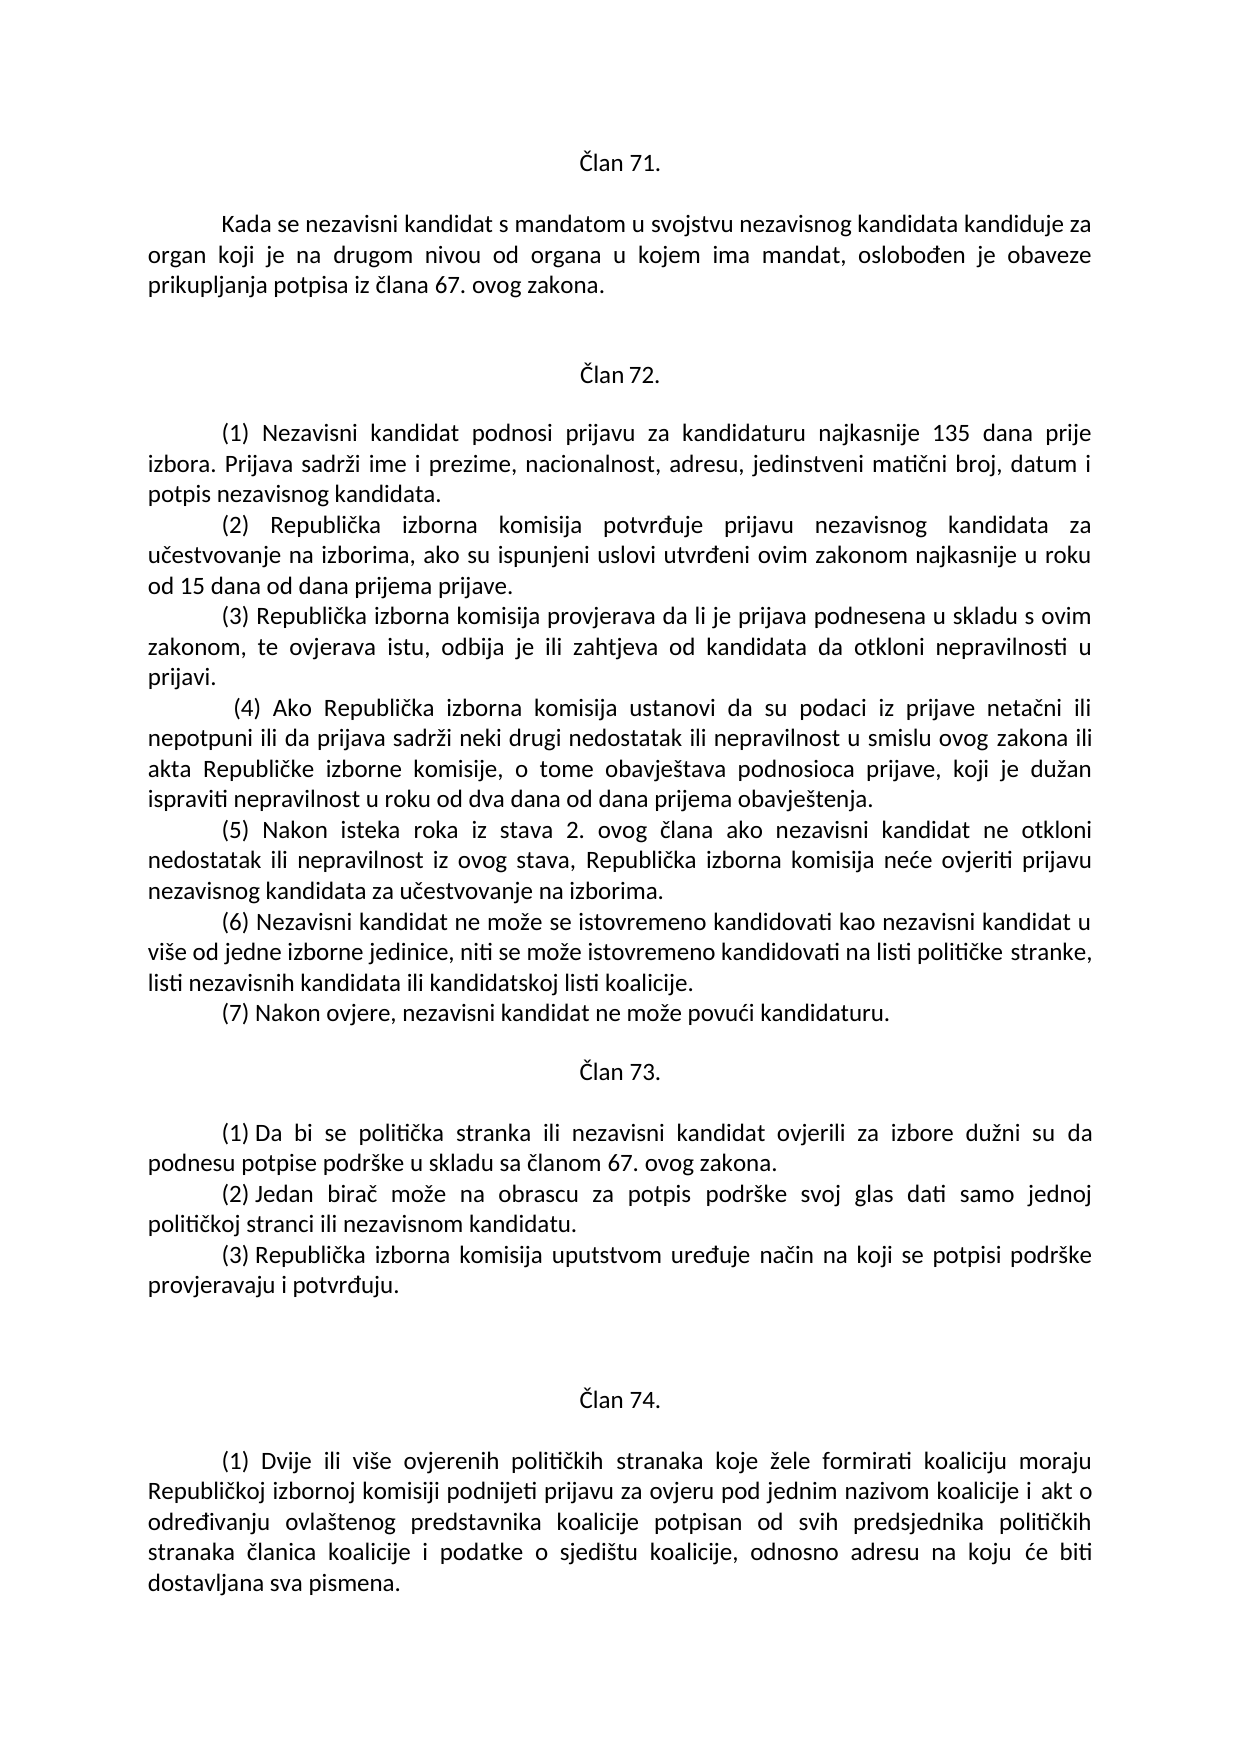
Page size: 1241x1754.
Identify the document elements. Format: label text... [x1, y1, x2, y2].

text (6) Nezavisni kandidat ne može se istovremeno kandidovati kao nezavisni kandidat u više od jedne izborne jedinice, niti se može istovremeno kandidovati na listi političke stranke, listi nezavisnih kandidata ili kandidatskoj listi koalicije. [148, 906, 1093, 997]
list Jedan birač može na obrascu za potpis podrške svoj glas dati samo jednoj političkoj stranci ili nezavisnom kandidatu. [148, 1178, 1093, 1239]
text (4) Ako Republička izborna komisija ustanovi da su podaci iz prijave netačni ili nepotpuni ili da prijava sadrži neki drugi nedostatak ili nepravilnost u smislu ovog zakona ili akta Republičke izborne komisije, o tome obavještava podnosioca prijave, koji je dužan ispraviti nepravilnost u roku od dva dana od dana prijema obavještenja. [148, 692, 1093, 814]
text (1) Dvije ili više ovjerenih političkih stranaka koje žele formirati koaliciju moraju Republičkoj izbornoj komisiji podnijeti prijavu za ovjeru pod jednim nazivom koalicije i akt o određivanju ovlaštenog predstavnika koalicije potpisan od svih predsjednika političkih stranaka članica koalicije i podatke o sjedištu koalicije, odnosno adresu na koju će biti dostavljana sva pismena. [148, 1445, 1093, 1598]
text Član 74. [148, 1384, 1093, 1414]
text Član 72. [148, 359, 1093, 389]
text (3) Republička izborna komisija provjerava da li je prijava podnesena u skladu s ovim zakonom, te ovjerava istu, odbija je ili zahtjeva od kandidata da otkloni nepravilnosti u prijavi. [148, 600, 1093, 692]
list Da bi se politička stranka ili nezavisni kandidat ovjerili za izbore dužni su da podnesu potpise podrške u skladu sa članom 67. ovog zakona. [148, 1117, 1093, 1178]
text Član 73. [148, 1056, 1093, 1086]
text Član 71. [148, 148, 1093, 178]
text (5) Nakon isteka roka iz stava 2. ovog člana ako nezavisni kandidat ne otkloni nedostatak ili nepravilnost iz ovog stava, Republička izborna komisija neće ovjeriti prijavu nezavisnog kandidata za učestvovanje na izborima. [148, 814, 1093, 906]
text Kada se nezavisni kandidat s mandatom u svojstvu nezavisnog kandidata kandiduje za organ koji je na drugom nivou od organa u kojem ima mandat, oslobođen je obaveze prikupljanja potpisa iz člana 67. ovog zakona. [148, 209, 1093, 300]
text (2) Republička izborna komisija potvrđuje prijavu nezavisnog kandidata za učestvovanje na izborima, ako su ispunjeni uslovi utvrđeni ovim zakonom najkasnije u roku od 15 dana od dana prijema prijave. [148, 509, 1093, 600]
text (1) Nezavisni kandidat podnosi prijavu za kandidaturu najkasnije 135 dana prije izbora. Prijava sadrži ime i prezime, nacionalnost, adresu, jedinstveni matični broj, datum i potpis nezavisnog kandidata. [148, 417, 1093, 509]
list Republička izborna komisija uputstvom uređuje način na koji se potpisi podrške provjeravaju i potvrđuju. [148, 1239, 1093, 1300]
text (7) Nakon ovjere, nezavisni kandidat ne može povući kandidaturu. [148, 997, 1093, 1028]
